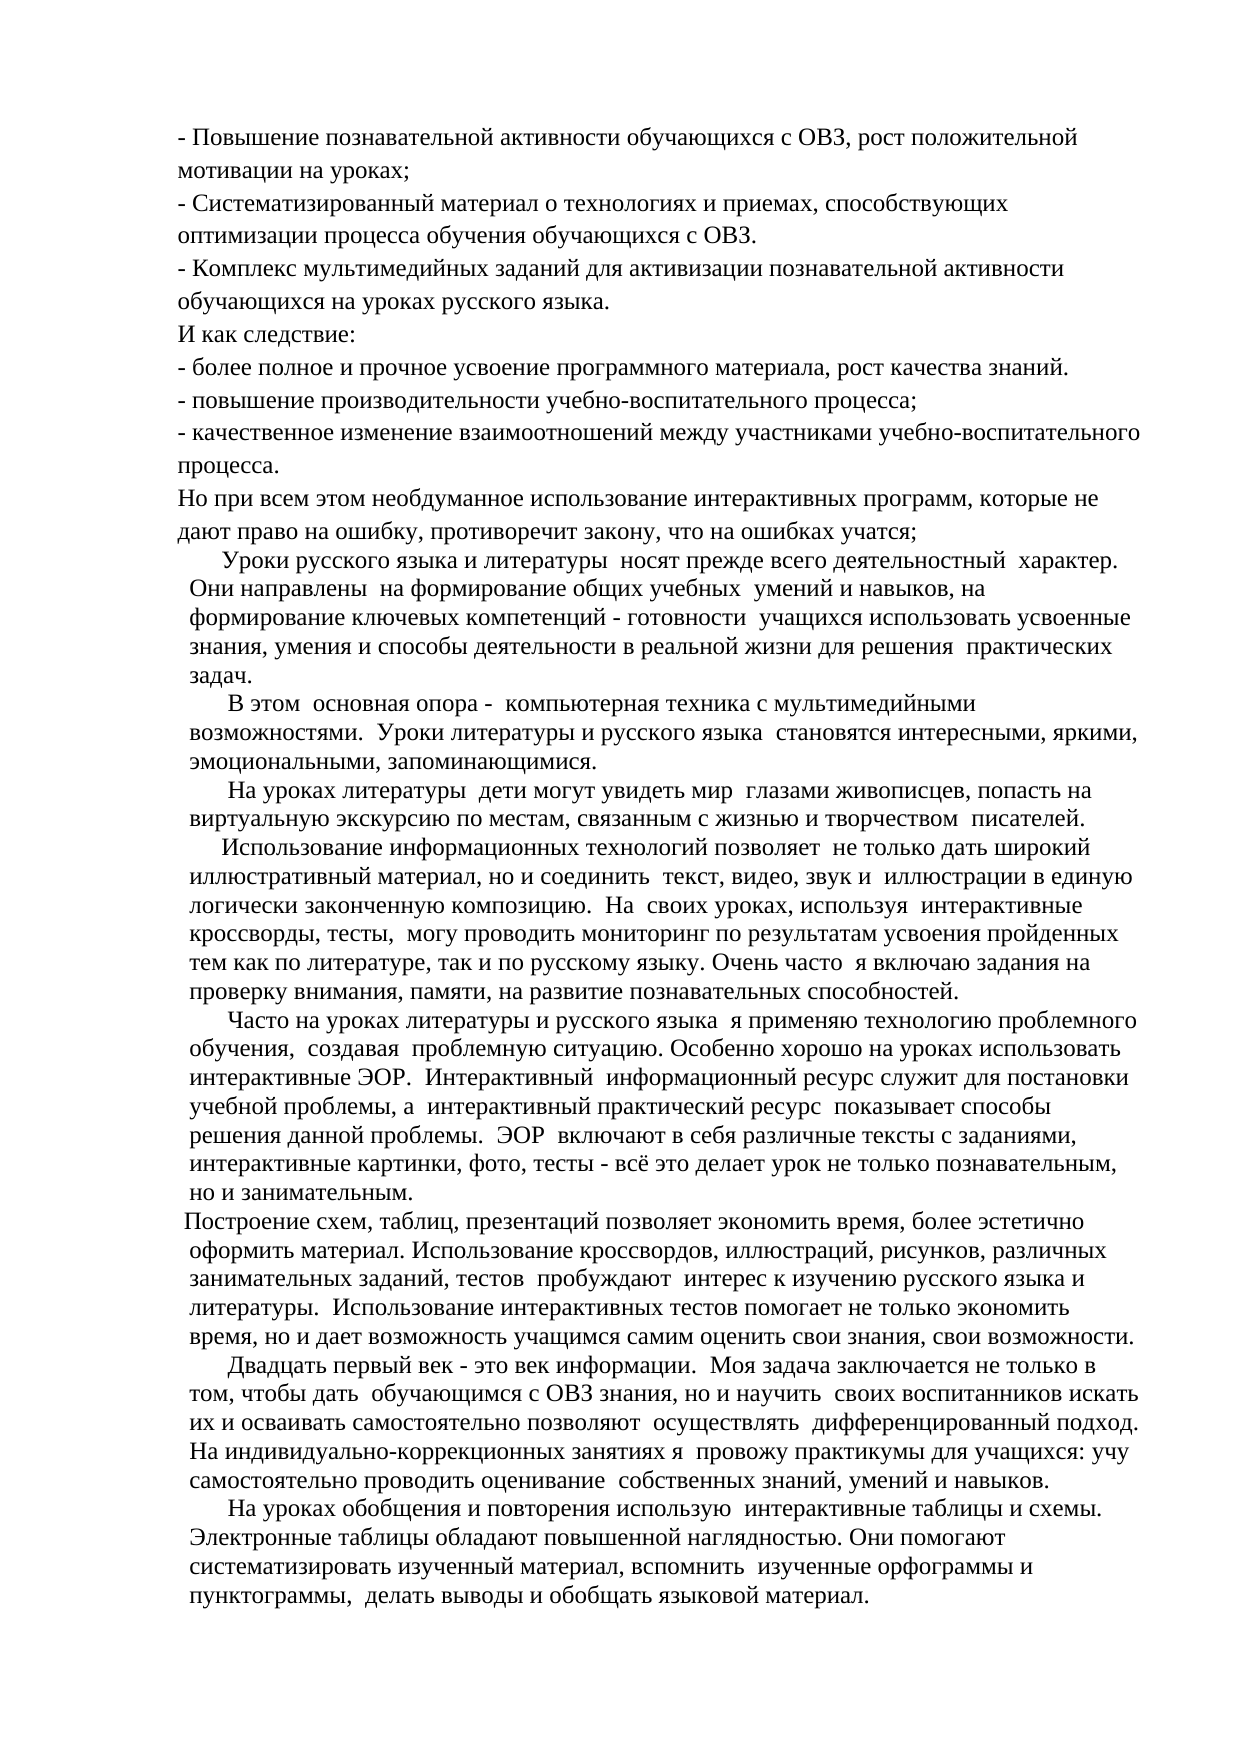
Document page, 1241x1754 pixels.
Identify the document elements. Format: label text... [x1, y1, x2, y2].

text - Повышение познавательной активности обучающихся с ОВЗ, рост положительной мотивации на уроках; [177, 118, 1152, 184]
text Уроки русского языка и литературы носят прежде всего деятельностный характер. Они направлены на формирование общих учебных умений и навыков, на формирование ключевых компетенций - готовности учащихся использовать усвоенные знания, умения и способы деятельности в реальной жизни для решения практических задач. [177, 545, 1140, 688]
text - повышение производительности учебно-воспитательного процесса; [177, 381, 1152, 413]
text На уроках обобщения и повторения использую интерактивные таблицы и схемы. Электронные таблицы обладают повышенной наглядностью. Они помогают систематизировать изученный материал, вспомнить изученные орфограммы и пунктограммы, делать выводы и обобщать языковой материал. [177, 1493, 1140, 1608]
text - Комплекс мультимедийных заданий для активизации познавательной активности обучающихся на уроках русского языка. [177, 249, 1152, 315]
text - более полное и прочное усвоение программного материала, рост качества знаний. [177, 348, 1152, 381]
text И как следствие: [177, 315, 1152, 348]
text - Систематизированный материал о технологиях и приемах, способствующих оптимизации процесса обучения обучающихся с ОВЗ. [177, 184, 1152, 249]
text Использование информационных технологий позволяет не только дать широкий иллюстративный материал, но и соединить текст, видео, звук и иллюстрации в единую логически законченную композицию. На своих уроках, используя интерактивные кроссворды, тесты, могу проводить мониторинг по результатам усвоения пройденных тем как по литературе, так и по русскому языку. Очень часто я включаю задания на проверку внимания, памяти, на развитие познавательных способностей. [177, 832, 1140, 1005]
text Построение схем, таблиц, презентаций позволяет экономить время, более эстетично оформить материал. Использование кроссвордов, иллюстраций, рисунков, различных занимательных заданий, тестов пробуждают интерес к изучению русского языка и литературы. Использование интерактивных тестов помогает не только экономить время, но и дает возможность учащимся самим оценить свои знания, свои возможности. [177, 1206, 1140, 1350]
text - качественное изменение взаимоотношений между участниками учебно-воспитательного процесса. [177, 413, 1152, 479]
text Но при всем этом необдуманное использование интерактивных программ, которые не дают право на ошибку, противоречит закону, что на ошибках учатся; [177, 479, 1152, 545]
text На уроках литературы дети могут увидеть мир глазами живописцев, попасть на виртуальную экскурсию по местам, связанным с жизнью и творчеством писателей. [177, 775, 1140, 832]
text Часто на уроках литературы и русского языка я применяю технологию проблемного обучения, создавая проблемную ситуацию. Особенно хорошо на уроках использовать интерактивные ЭОР. Интерактивный информационный ресурс служит для постановки учебной проблемы, а интерактивный практический ресурс показывает способы решения данной проблемы. ЭОР включают в себя различные тексты с заданиями, интерактивные картинки, фото, тесты - всё это делает урок не только познавательным, но и занимательным. [177, 1005, 1140, 1206]
text В этом основная опора - компьютерная техника с мультимедийными возможностями. Уроки литературы и русского языка становятся интересными, яркими, эмоциональными, запоминающимися. [177, 688, 1140, 775]
text Двадцать первый век - это век информации. Моя задача заключается не только в том, чтобы дать обучающимся с ОВЗ знания, но и научить своих воспитанников искать их и осваивать самостоятельно позволяют осуществлять дифференцированный подход. На индивидуально-коррекционных занятиях я провожу практикумы для учащихся: учу самостоятельно проводить оценивание собственных знаний, умений и навыков. [177, 1350, 1140, 1493]
